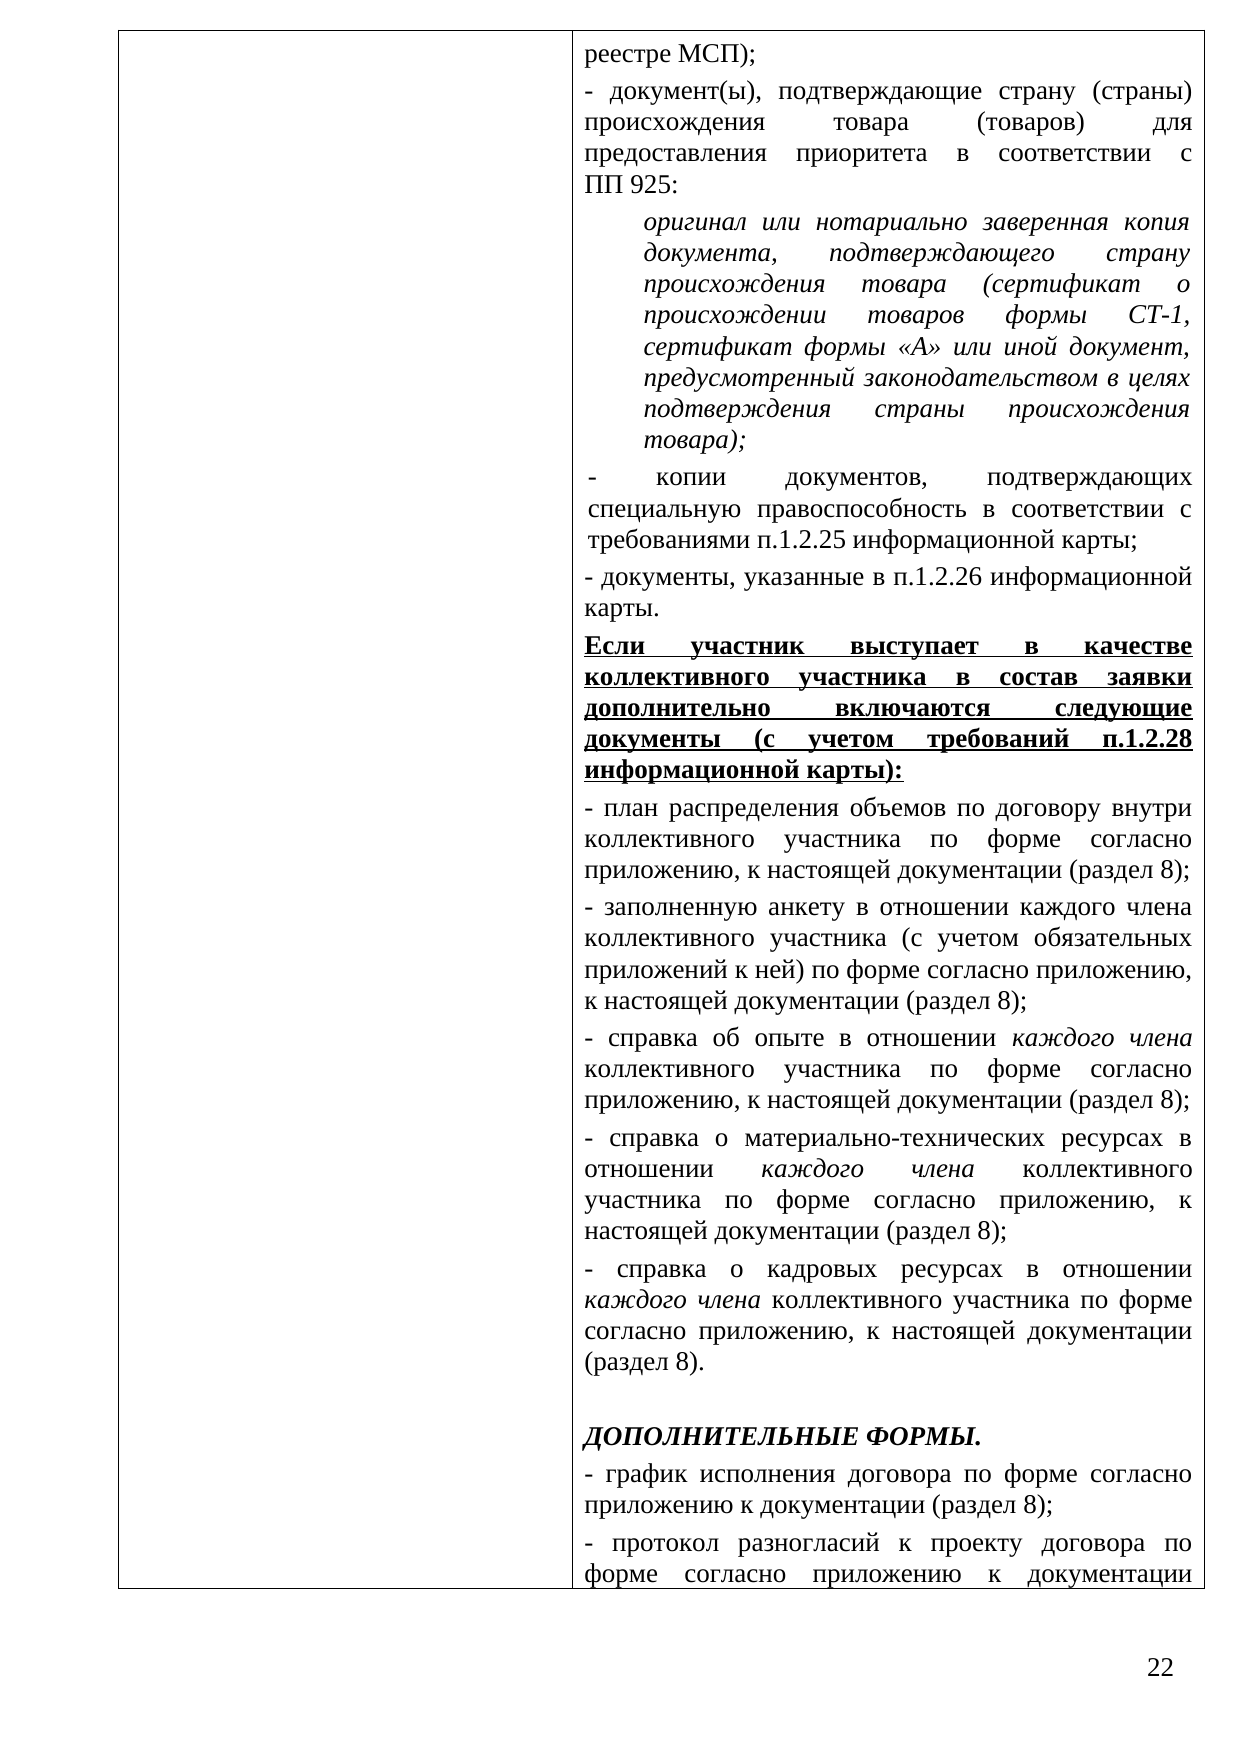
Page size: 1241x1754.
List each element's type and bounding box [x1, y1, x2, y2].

table_cell [573, 31, 1204, 1588]
table_cell [119, 31, 572, 1588]
